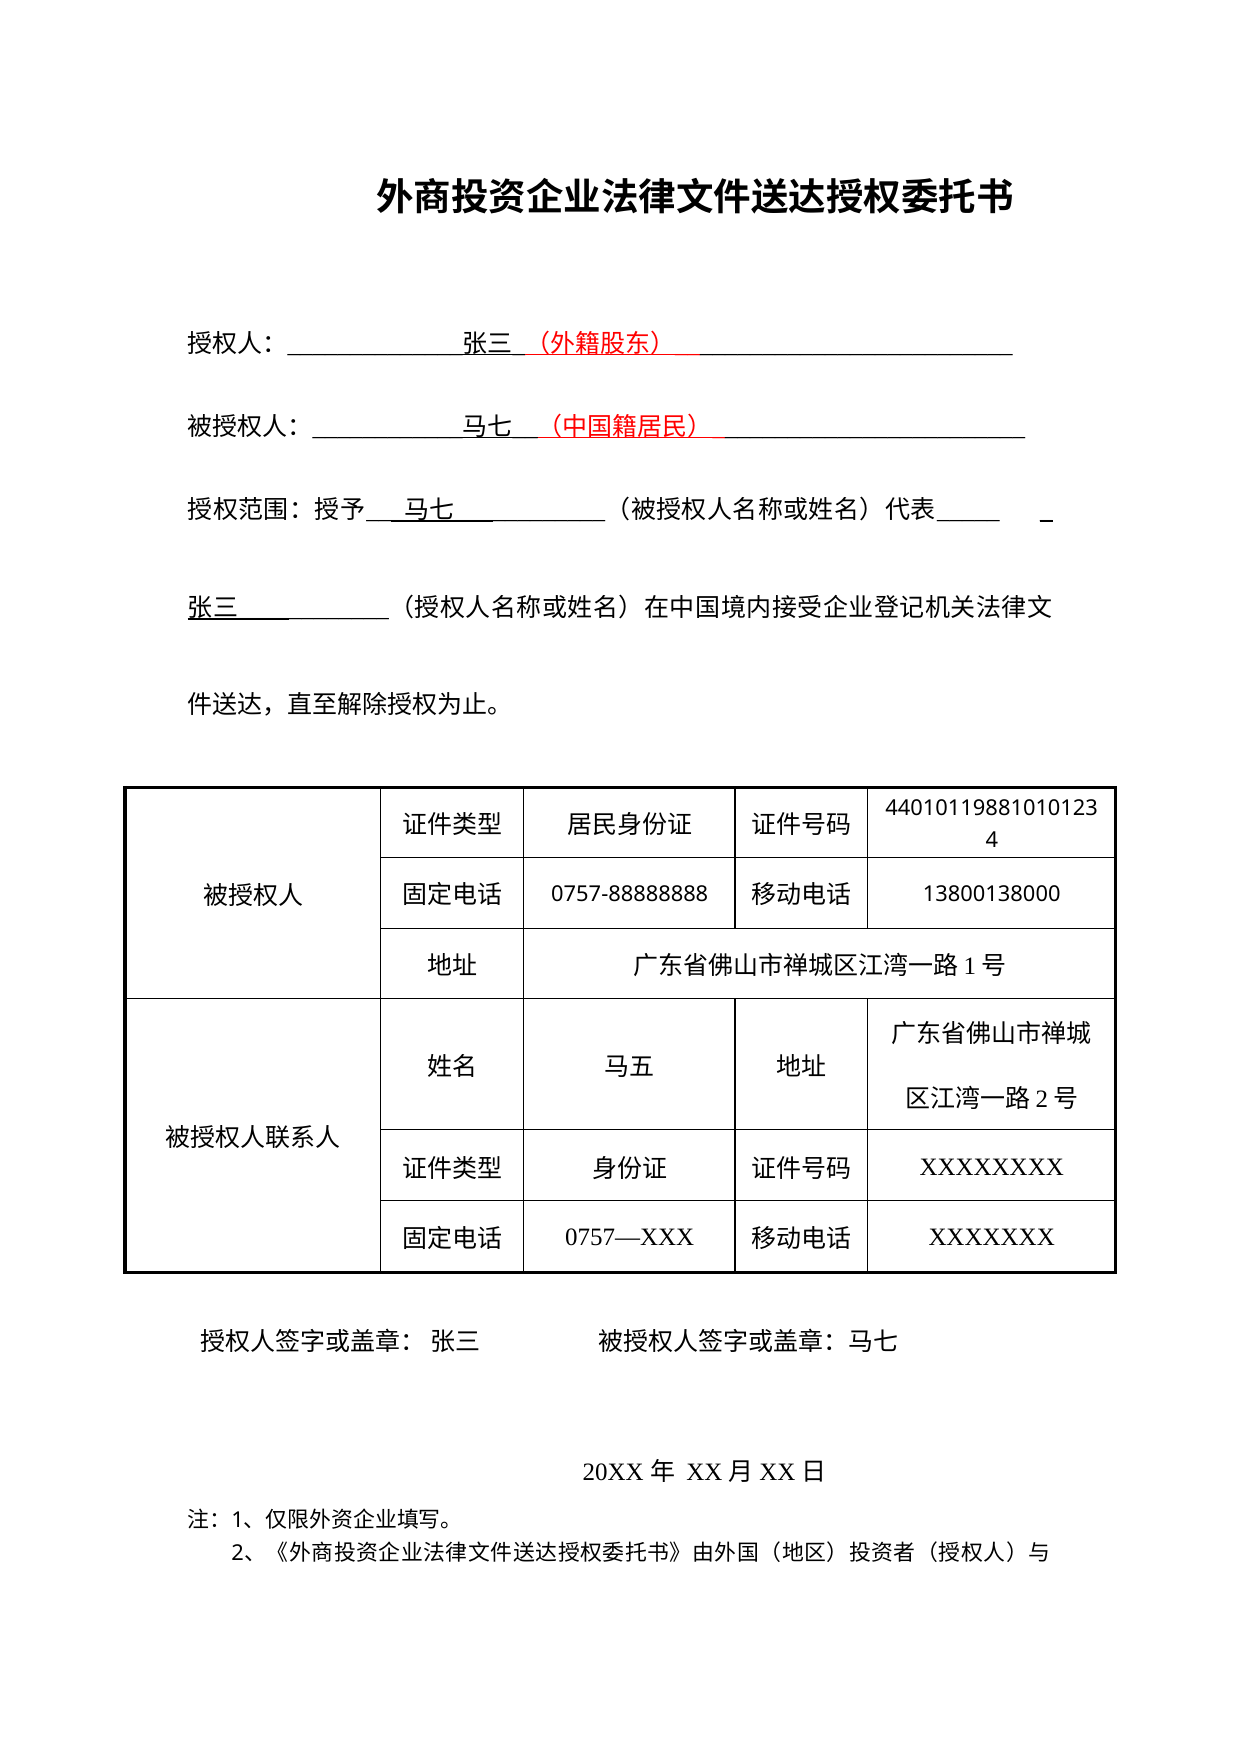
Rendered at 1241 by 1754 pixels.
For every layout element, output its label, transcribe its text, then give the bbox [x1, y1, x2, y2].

table_cell 移动电话 [736, 1201, 867, 1271]
table_cell 0757—XXX [524, 1201, 734, 1271]
table_cell 姓名 [381, 999, 523, 1129]
table_cell 被授权人联系人 [127, 999, 380, 1271]
table_cell XXXXXXXX [868, 1130, 1114, 1200]
text 注：1、仅限外资企业填写。 [187, 1502, 1053, 1534]
text 20XX 年 XX 月 XX 日 [187, 1437, 990, 1502]
table_cell 证件号码 [736, 1130, 867, 1200]
text 授权人：______________张三_（外籍股东）___________________________ [187, 309, 1053, 374]
table_cell 证件类型 [381, 1130, 523, 1200]
table_cell 广东省佛山市禅城区江湾一路1号 [524, 929, 1114, 998]
table_cell 身份证 [524, 1130, 734, 1200]
text 外商投资企业法律文件送达授权委托书 [187, 162, 1053, 227]
table_cell 13800138000 [868, 858, 1114, 927]
table_cell 固定电话 [381, 1201, 523, 1271]
table_header 被授权人 [127, 789, 380, 998]
text 授权范围：授予___马七____________（被授权人名称或姓名）代表_____ _张三____________（授权人名称或姓名）在中国境内接受企业登记机关法律文件送达，直至解除授权为止。 [187, 475, 1053, 735]
table_cell 广东省佛山市禅城区江湾一路2号 [868, 999, 1114, 1129]
text 授权人签字或盖章： 张三 被授权人签字或盖章：马七 [187, 1307, 1053, 1372]
table_cell 0757-88888888 [524, 858, 734, 927]
table_header 440101198810101234 [868, 789, 1114, 857]
table_cell 移动电话 [736, 858, 867, 927]
table_cell 马五 [524, 999, 734, 1129]
text 被授权人：____________马七__（中国籍居民）_________________________ [187, 392, 1053, 457]
table_header 居民身份证 [524, 789, 734, 857]
table_cell 地址 [381, 929, 523, 998]
table_cell XXXXXXX [868, 1201, 1114, 1271]
table_header 证件号码 [736, 789, 867, 857]
table_cell 固定电话 [381, 858, 523, 927]
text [187, 1534, 1053, 1567]
table_header 证件类型 [381, 789, 523, 857]
table_cell 地址 [736, 999, 867, 1129]
